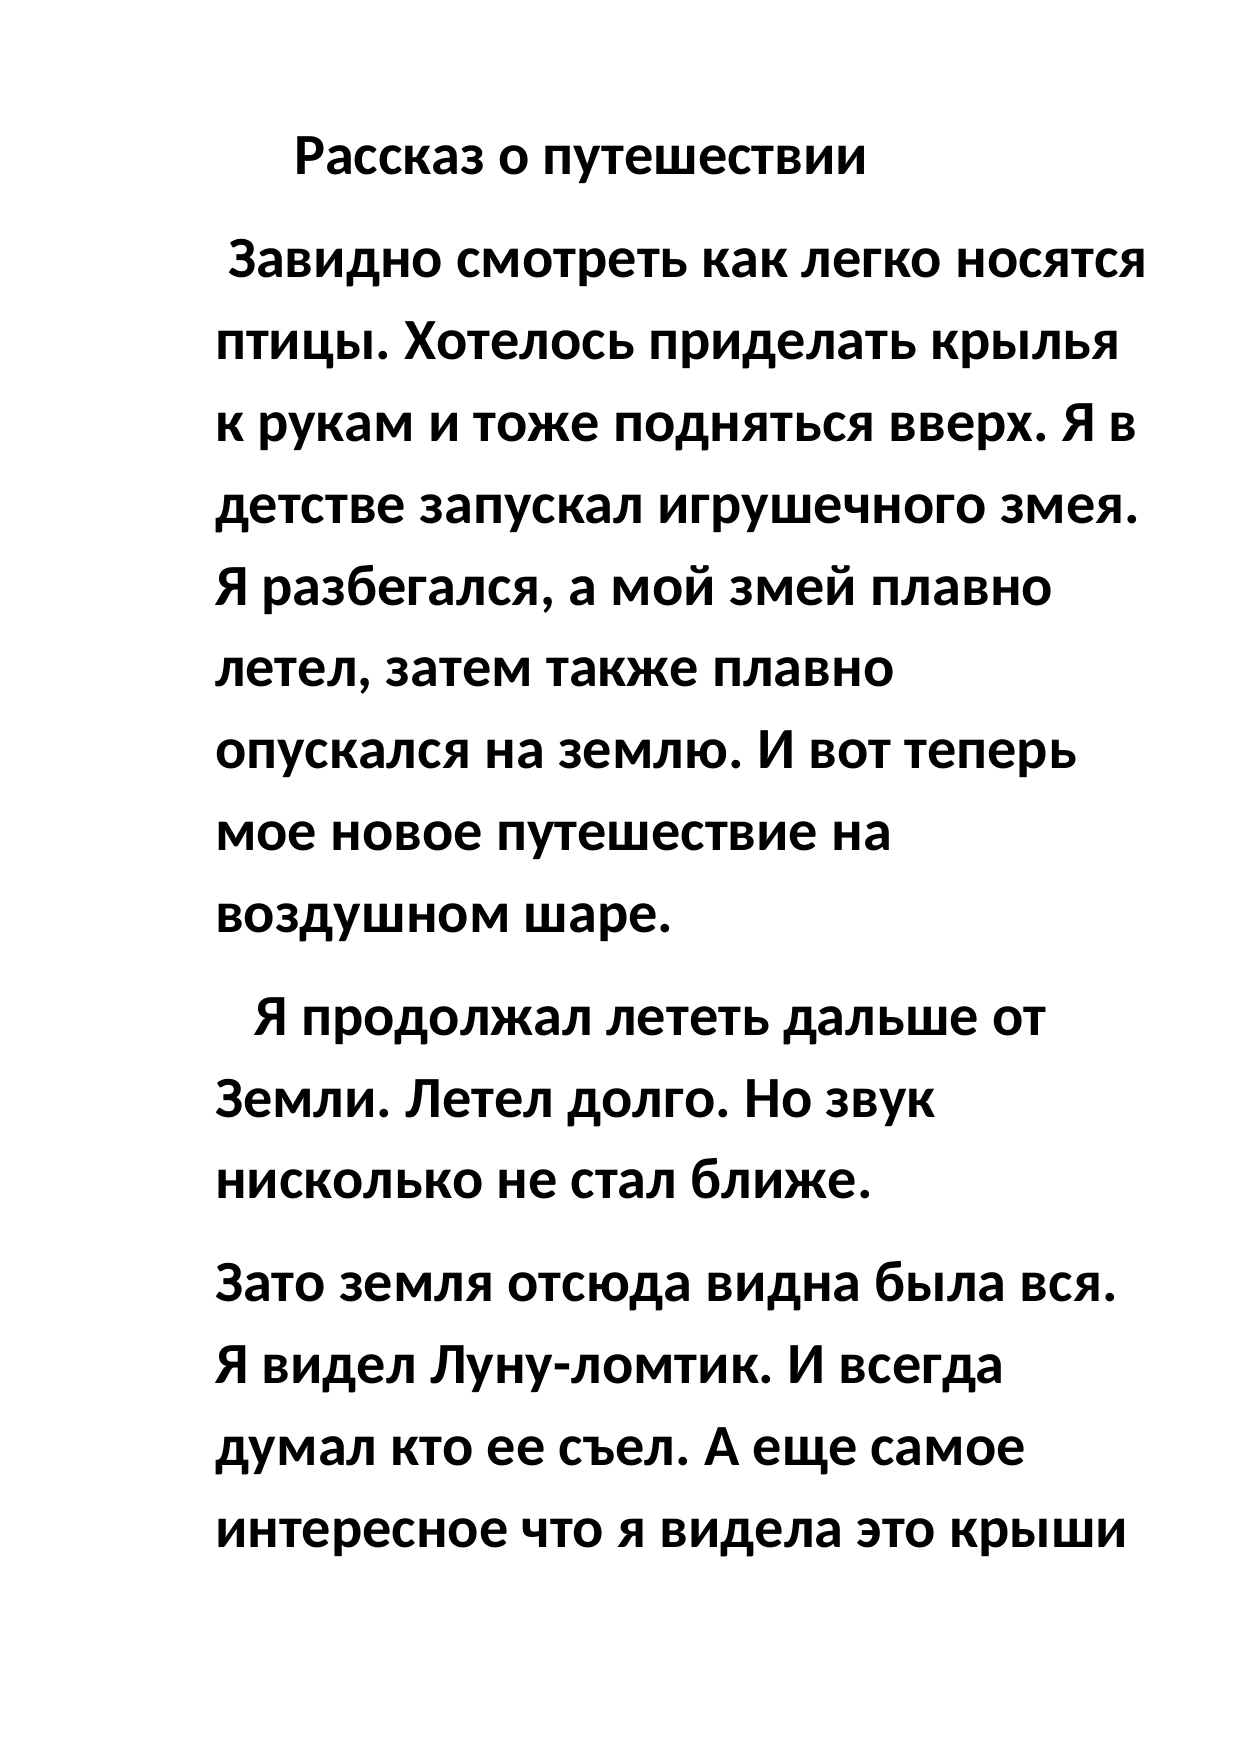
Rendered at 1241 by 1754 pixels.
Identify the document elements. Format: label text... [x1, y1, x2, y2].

text Я продолжал лететь дальше от Земли. Летел долго. Но звук нисколько не стал ближе. [215, 978, 1152, 1213]
text Рассказ о путешествии [215, 118, 1152, 189]
text Завидно смотреть как легко носятся птицы. Хотелось приделать крылья к рукам и тоже подняться вверх. Я в детстве запускал игрушечного змея. Я разбегался, а мой змей плавно летел, затем также плавно опускался на землю. И вот теперь мое новое путешествие на воздушном шаре. [215, 221, 1152, 947]
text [215, 1245, 1152, 1562]
